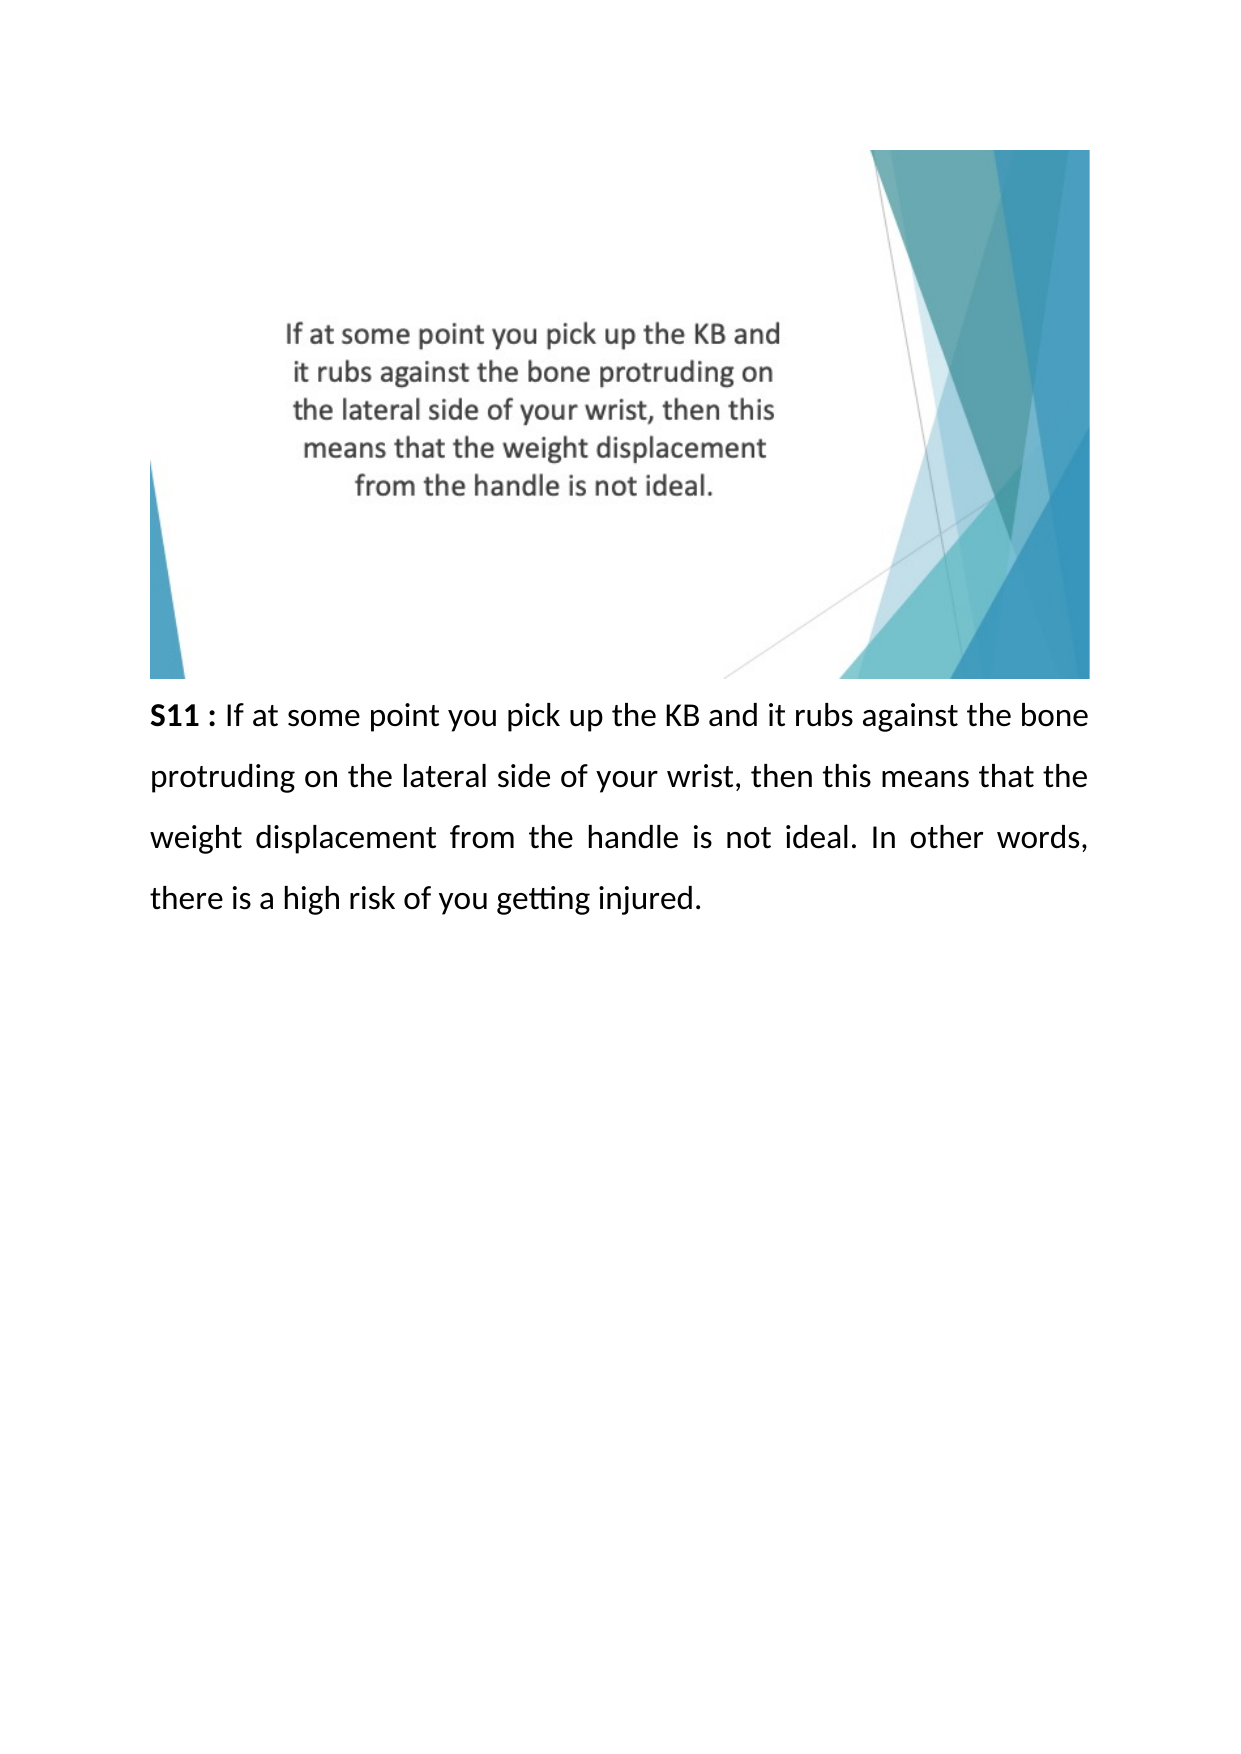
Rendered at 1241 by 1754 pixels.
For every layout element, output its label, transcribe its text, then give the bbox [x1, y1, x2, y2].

text S11 : If at some point you pick up the KB and it rubs against the bone protruding on the lateral side of your wrist, then this means that the weight displacement from the handle is not ideal. In other words, there is a high risk of you getting injured. [150, 694, 1090, 918]
picture [150, 150, 1090, 679]
